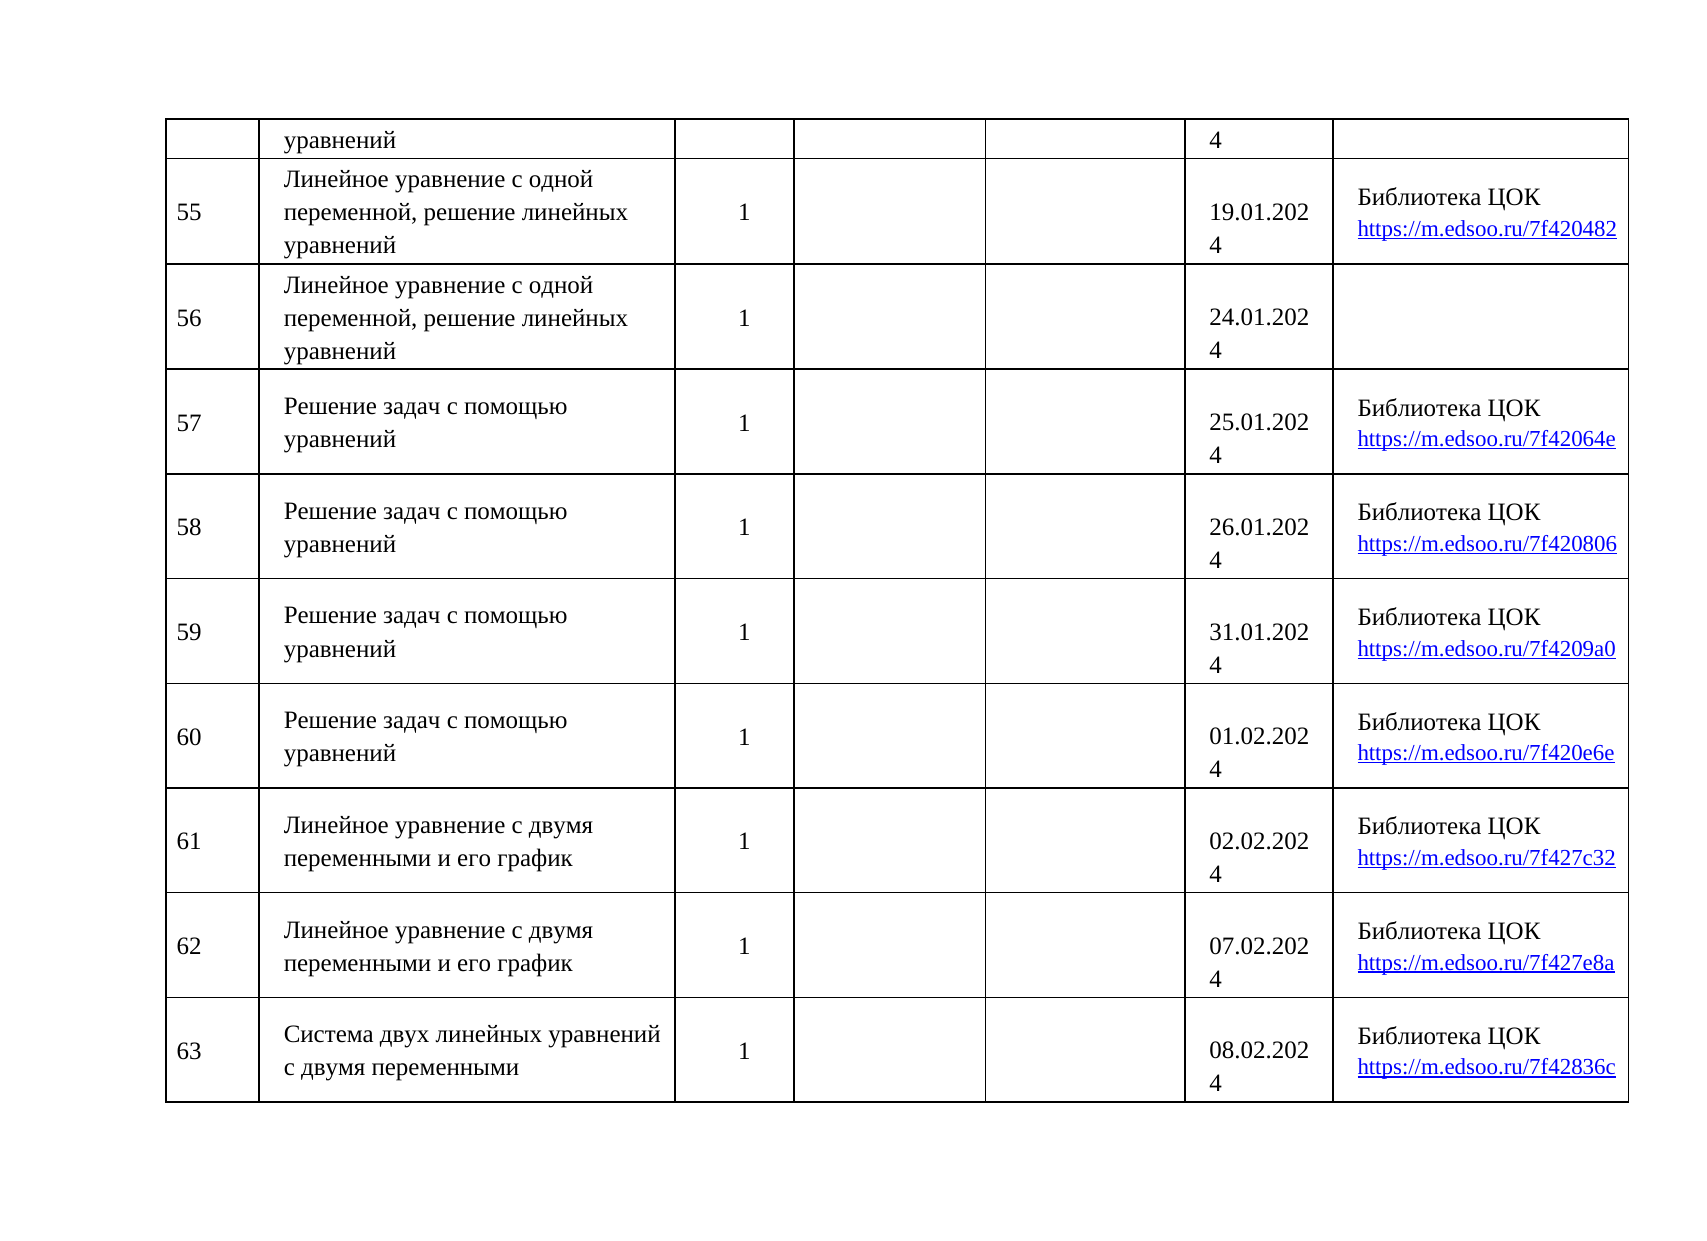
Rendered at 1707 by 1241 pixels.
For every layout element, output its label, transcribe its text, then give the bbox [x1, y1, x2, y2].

table_cell [795, 370, 985, 473]
table_cell [986, 370, 1184, 473]
table_cell [795, 475, 985, 578]
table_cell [260, 120, 674, 157]
table_cell [795, 579, 985, 682]
table_cell [795, 893, 985, 996]
table_cell Библиотека ЦОК https://m.edsoo.ru/7f420806 [1334, 475, 1628, 578]
table_cell 1 [676, 998, 793, 1101]
table_cell 24.01.2024 [1186, 265, 1332, 368]
table_cell [795, 159, 985, 263]
table_cell [986, 579, 1184, 682]
table_cell Решение задач с помощью уравнений [260, 579, 674, 682]
table_cell Библиотека ЦОК https://m.edsoo.ru/7f420e6e [1334, 684, 1628, 787]
table_cell 1 [676, 579, 793, 682]
table_cell [1334, 120, 1628, 157]
table_cell 57 [167, 370, 258, 473]
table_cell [260, 998, 674, 1101]
table_cell [795, 684, 985, 787]
table_cell 58 [167, 475, 258, 578]
table_cell [986, 265, 1184, 368]
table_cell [260, 159, 674, 263]
table_cell [986, 893, 1184, 996]
table_cell [986, 120, 1184, 157]
table_cell 1 [676, 893, 793, 996]
table_cell Линейное уравнение с двумя переменными и его график [260, 789, 674, 892]
table_cell 60 [167, 684, 258, 787]
table_cell 08.02.2024 [1186, 998, 1332, 1101]
table_cell Библиотека ЦОК https://m.edsoo.ru/7f42836c [1334, 998, 1628, 1101]
table_cell 1 [676, 370, 793, 473]
table_cell [795, 789, 985, 892]
table_cell 01.02.2024 [1186, 684, 1332, 787]
table_cell Решение задач с помощью уравнений [260, 475, 674, 578]
table_cell Библиотека ЦОК https://m.edsoo.ru/7f427c32 [1334, 789, 1628, 892]
table_cell [795, 998, 985, 1101]
table_cell 19.01.2024 [1186, 159, 1332, 263]
table_cell 1 [676, 789, 793, 892]
table_cell Библиотека ЦОК https://m.edsoo.ru/7f420482 [1334, 159, 1628, 263]
table_cell [795, 265, 985, 368]
table_cell [986, 475, 1184, 578]
table_cell 02.02.2024 [1186, 789, 1332, 892]
table_cell [986, 684, 1184, 787]
table_cell [795, 120, 985, 157]
table_cell Библиотека ЦОК https://m.edsoo.ru/7f42064e [1334, 370, 1628, 473]
table_cell [986, 998, 1184, 1101]
table_cell 1 [676, 684, 793, 787]
table_cell 1 [676, 475, 793, 578]
table_cell [986, 789, 1184, 892]
table_cell [1334, 265, 1628, 368]
table_cell Библиотека ЦОК https://m.edsoo.ru/7f427e8a [1334, 893, 1628, 996]
table_cell 56 [167, 265, 258, 368]
table_cell 63 [167, 998, 258, 1101]
table_cell 61 [167, 789, 258, 892]
table_cell Линейное уравнение с двумя переменными и его график [260, 893, 674, 996]
table_cell 59 [167, 579, 258, 682]
table_cell 07.02.2024 [1186, 893, 1332, 996]
table_cell 1 [676, 265, 793, 368]
table_cell 26.01.2024 [1186, 475, 1332, 578]
table_cell 62 [167, 893, 258, 996]
table_cell Решение задач с помощью уравнений [260, 370, 674, 473]
table_cell 31.01.2024 [1186, 579, 1332, 682]
table_cell 1 [676, 120, 793, 157]
table_cell Линейное уравнение с одной переменной, решение линейных уравнений [260, 265, 674, 368]
table_cell Библиотека ЦОК https://m.edsoo.ru/7f4209a0 [1334, 579, 1628, 682]
table_cell Решение задач с помощью уравнений [260, 684, 674, 787]
table_cell 18.01.2024 [1186, 120, 1332, 157]
table_cell 54 [167, 120, 258, 157]
table_cell 25.01.2024 [1186, 370, 1332, 473]
table_cell 1 [676, 159, 793, 263]
table_cell 55 [167, 159, 258, 263]
table_cell [986, 159, 1184, 263]
